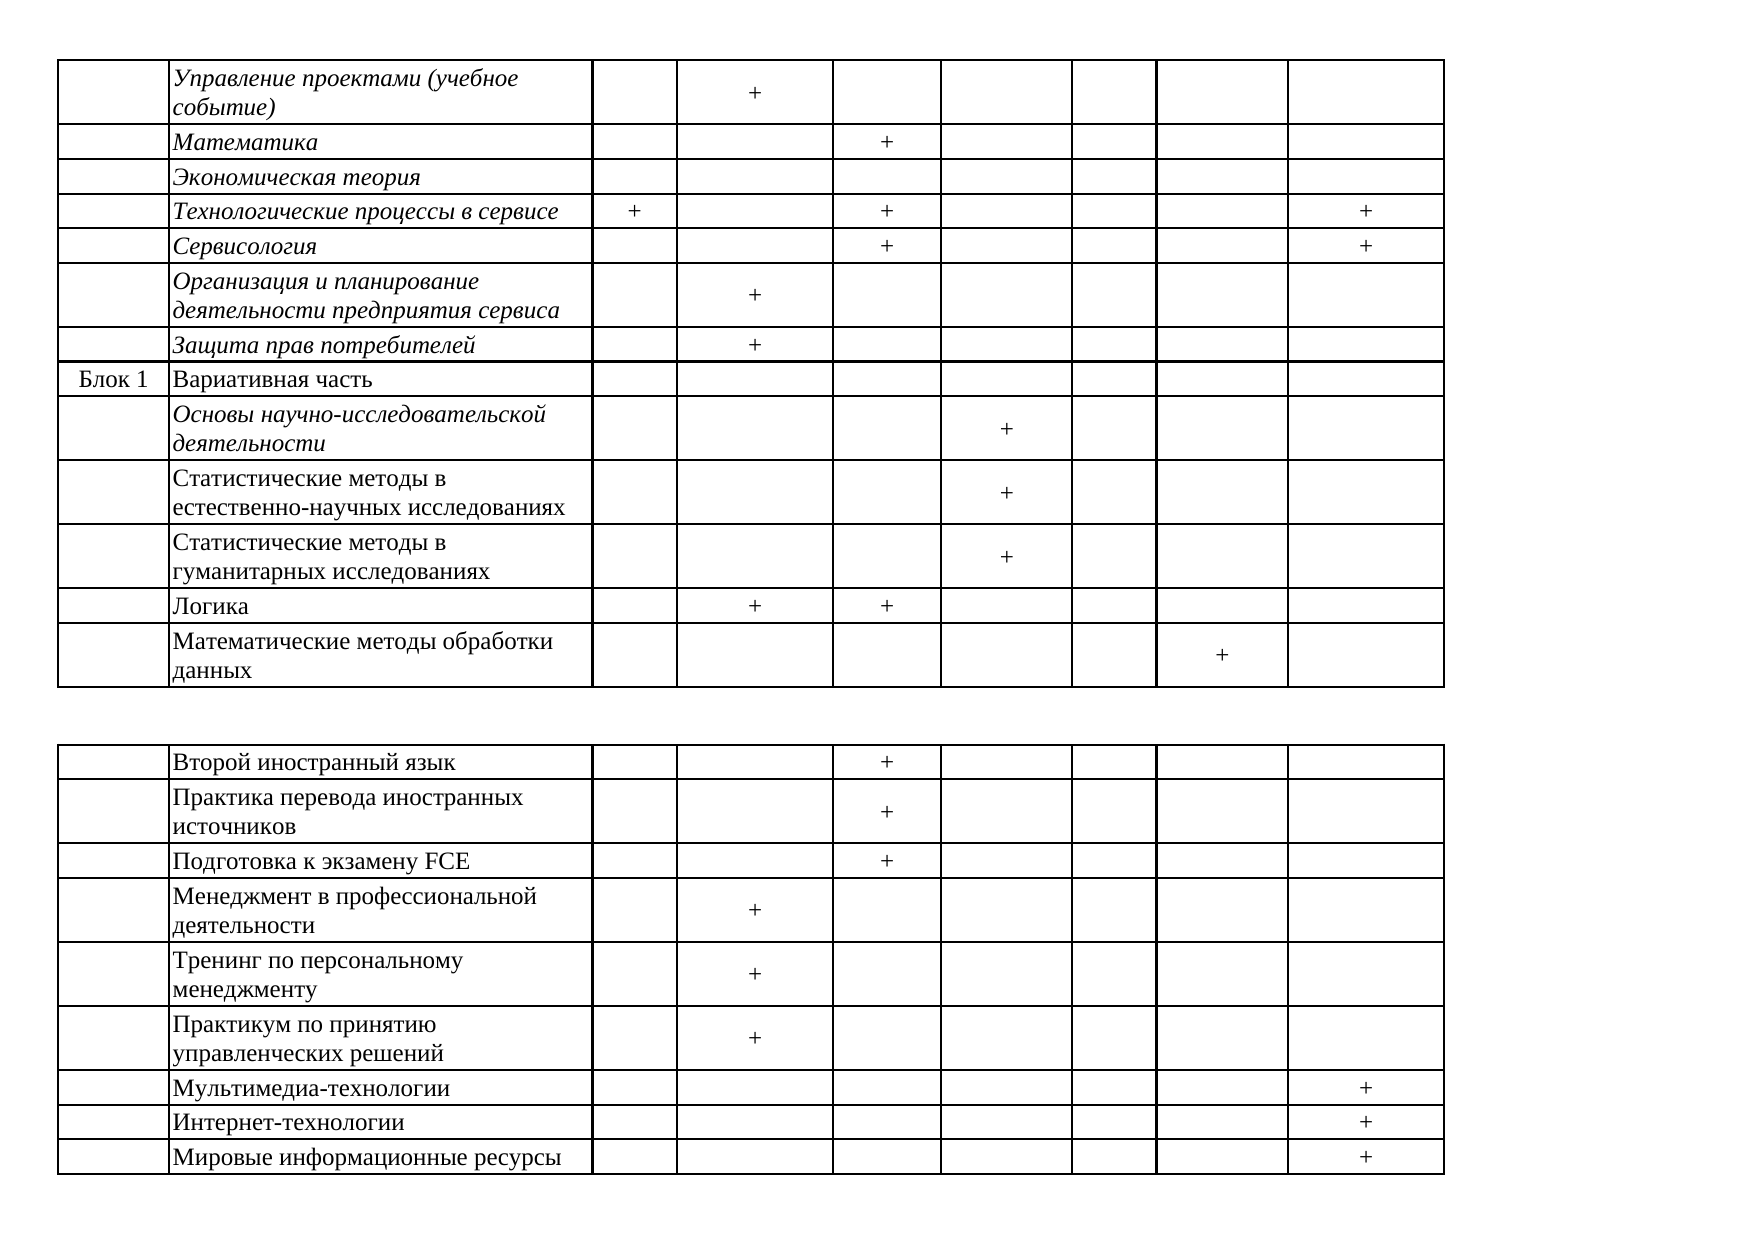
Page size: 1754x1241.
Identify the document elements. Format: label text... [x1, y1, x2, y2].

table_cell [678, 363, 832, 395]
table_cell [1158, 1007, 1287, 1069]
table_cell [1073, 844, 1155, 877]
table_cell [834, 397, 940, 459]
table_cell Подготовка к экзамену FCE [170, 844, 591, 877]
table_cell [942, 328, 1071, 360]
table_cell [834, 1071, 940, 1103]
table_header [594, 61, 676, 123]
table_cell [594, 525, 676, 587]
table_cell + [678, 879, 832, 941]
table_header [59, 746, 168, 778]
table_cell [942, 879, 1071, 941]
table_cell [1289, 624, 1443, 686]
table_cell [1158, 125, 1287, 158]
table_cell Блок 1 [59, 363, 168, 395]
table_cell Тренинг по персональному менеджменту [170, 943, 591, 1005]
table_cell Практика перевода иностранных источников [170, 780, 591, 842]
table_cell [1158, 1140, 1287, 1173]
table_cell [1073, 1106, 1155, 1138]
table_cell [59, 160, 168, 192]
table_cell [1289, 125, 1443, 158]
table_cell + [1158, 624, 1287, 686]
table_cell Вариативная часть [170, 363, 591, 395]
table_cell Статистические методы в гуманитарных исследованиях [170, 525, 591, 587]
table_cell [1073, 461, 1155, 523]
table_cell [59, 1140, 168, 1173]
table_cell [942, 1007, 1071, 1069]
table_cell [59, 1106, 168, 1138]
table_cell [678, 1106, 832, 1138]
table_cell [942, 780, 1071, 842]
table_cell [594, 229, 676, 262]
table_cell + [942, 461, 1071, 523]
table_cell [834, 461, 940, 523]
table_cell Интернет-технологии [170, 1106, 591, 1138]
table_cell Математические методы обработки данных [170, 624, 591, 686]
table_cell [942, 195, 1071, 227]
table_cell [59, 780, 168, 842]
table_cell [594, 589, 676, 622]
table_cell [1073, 943, 1155, 1005]
table_cell [678, 397, 832, 459]
table_cell + [834, 780, 940, 842]
table_cell + [678, 1007, 832, 1069]
table_cell [1158, 879, 1287, 941]
table_cell + [834, 589, 940, 622]
table_cell + [594, 195, 676, 227]
table_cell [594, 328, 676, 360]
table_header [942, 746, 1071, 778]
table_cell [1158, 195, 1287, 227]
table_cell [59, 525, 168, 587]
table_cell [1073, 1071, 1155, 1103]
table_cell [678, 624, 832, 686]
table_cell + [678, 264, 832, 326]
table_cell [1073, 195, 1155, 227]
table_cell + [1289, 1071, 1443, 1103]
table_cell [594, 363, 676, 395]
table_cell [59, 125, 168, 158]
table_cell [834, 525, 940, 587]
table_cell [1073, 879, 1155, 941]
table_cell [678, 1140, 832, 1173]
table_cell [1158, 397, 1287, 459]
table_header [1289, 61, 1443, 123]
table_cell [59, 461, 168, 523]
table_cell [1073, 780, 1155, 842]
table_header [942, 61, 1071, 123]
table_cell [1289, 328, 1443, 360]
table_cell + [942, 525, 1071, 587]
table_cell [59, 624, 168, 686]
table_cell [1158, 943, 1287, 1005]
table_cell + [1289, 1106, 1443, 1138]
table_header Второй иностранный язык [170, 746, 591, 778]
table_cell [594, 844, 676, 877]
table_cell [59, 943, 168, 1005]
table_header [1158, 746, 1287, 778]
table_cell [834, 624, 940, 686]
table_header [1073, 746, 1155, 778]
table_cell [678, 844, 832, 877]
table_cell [1073, 229, 1155, 262]
table_cell [942, 229, 1071, 262]
table_header [834, 61, 940, 123]
table_header [678, 746, 832, 778]
table_cell + [678, 328, 832, 360]
table_cell [942, 125, 1071, 158]
table_cell [594, 160, 676, 192]
table_cell [1158, 780, 1287, 842]
table_cell [1158, 363, 1287, 395]
table_cell [678, 229, 832, 262]
table_header [1158, 61, 1287, 123]
table_cell [678, 461, 832, 523]
table_cell + [1289, 229, 1443, 262]
table_cell [1073, 160, 1155, 192]
table_cell [1073, 589, 1155, 622]
table_cell [594, 1140, 676, 1173]
table_cell [942, 1140, 1071, 1173]
table_cell [678, 195, 832, 227]
table_cell [1289, 160, 1443, 192]
table_cell [1073, 1140, 1155, 1173]
table_cell [942, 363, 1071, 395]
table_cell [942, 264, 1071, 326]
table_header [59, 61, 168, 123]
table_cell [1158, 328, 1287, 360]
table_cell [1289, 589, 1443, 622]
table_cell [1073, 363, 1155, 395]
table_cell [678, 525, 832, 587]
table_cell [834, 363, 940, 395]
table_cell [1289, 264, 1443, 326]
table_cell [594, 879, 676, 941]
table_cell [834, 160, 940, 192]
table_cell [59, 1071, 168, 1103]
table_cell Мировые информационные ресурсы [170, 1140, 591, 1173]
table_cell [1289, 525, 1443, 587]
table_cell [1289, 844, 1443, 877]
table_cell Менеджмент в профессиональной деятельности [170, 879, 591, 941]
table_cell Основы научно-исследовательской деятельности [170, 397, 591, 459]
table_cell + [942, 397, 1071, 459]
table_cell [594, 624, 676, 686]
table_cell [1158, 525, 1287, 587]
table_cell [1158, 160, 1287, 192]
table_cell [942, 624, 1071, 686]
table_cell [1289, 363, 1443, 395]
table_cell [1289, 1007, 1443, 1069]
table_cell [1073, 1007, 1155, 1069]
table_cell [942, 160, 1071, 192]
table_cell [1073, 397, 1155, 459]
table_header [1073, 61, 1155, 123]
table_cell [594, 1106, 676, 1138]
table_cell [834, 328, 940, 360]
table_cell [834, 879, 940, 941]
table_cell [1158, 461, 1287, 523]
table_cell [1158, 1071, 1287, 1103]
table_cell [59, 195, 168, 227]
table_cell [59, 328, 168, 360]
table_cell Защита прав потребителей [170, 328, 591, 360]
table_cell [678, 125, 832, 158]
table_cell Экономическая теория [170, 160, 591, 192]
table_cell [59, 589, 168, 622]
table_cell [834, 1007, 940, 1069]
table_cell [1289, 780, 1443, 842]
table_cell [594, 780, 676, 842]
table_cell [942, 943, 1071, 1005]
table_cell Математика [170, 125, 591, 158]
table_cell [594, 264, 676, 326]
table_cell [834, 1106, 940, 1138]
table_cell + [678, 943, 832, 1005]
table_cell [1158, 589, 1287, 622]
table_cell [59, 229, 168, 262]
table_cell + [678, 589, 832, 622]
table_cell [594, 461, 676, 523]
table_cell Сервисология [170, 229, 591, 262]
table_cell [678, 160, 832, 192]
table_header [1289, 746, 1443, 778]
table_header [594, 746, 676, 778]
table_cell [1158, 229, 1287, 262]
table_cell [59, 879, 168, 941]
table_cell Организация и планирование деятельности предприятия сервиса [170, 264, 591, 326]
table_cell [59, 844, 168, 877]
table_cell [594, 125, 676, 158]
table_cell + [834, 229, 940, 262]
table_cell [594, 1071, 676, 1103]
table_cell [942, 589, 1071, 622]
table_cell [1073, 525, 1155, 587]
table_cell [59, 397, 168, 459]
table_header + [678, 61, 832, 123]
table_cell [942, 1071, 1071, 1103]
table_cell [834, 264, 940, 326]
table_cell + [1289, 195, 1443, 227]
table_cell [594, 1007, 676, 1069]
table_cell [1158, 264, 1287, 326]
table_cell [1158, 1106, 1287, 1138]
table_cell + [834, 125, 940, 158]
table_cell Статистические методы в естественно-научных исследованиях [170, 461, 591, 523]
table_cell [59, 264, 168, 326]
table_cell [594, 397, 676, 459]
table_cell [942, 844, 1071, 877]
table_cell Мультимедиа-технологии [170, 1071, 591, 1103]
table_cell [1073, 125, 1155, 158]
table_cell [1073, 624, 1155, 686]
table_cell [594, 943, 676, 1005]
table_cell [1289, 943, 1443, 1005]
table_cell + [834, 195, 940, 227]
table_cell [678, 780, 832, 842]
table_cell Логика [170, 589, 591, 622]
table_cell [1289, 397, 1443, 459]
table_cell Практикум по принятию управленческих решений [170, 1007, 591, 1069]
table_cell [678, 1071, 832, 1103]
table_cell [1158, 844, 1287, 877]
table_cell + [1289, 1140, 1443, 1173]
table_cell [1073, 264, 1155, 326]
table_cell [1289, 879, 1443, 941]
table_cell + [834, 844, 940, 877]
table_cell [1073, 328, 1155, 360]
table_cell Технологические процессы в сервисе [170, 195, 591, 227]
table_cell [59, 1007, 168, 1069]
table_cell [942, 1106, 1071, 1138]
table_cell [1289, 461, 1443, 523]
table_cell [834, 943, 940, 1005]
table_header Управление проектами (учебное событие) [170, 61, 591, 123]
table_header + [834, 746, 940, 778]
table_cell [834, 1140, 940, 1173]
